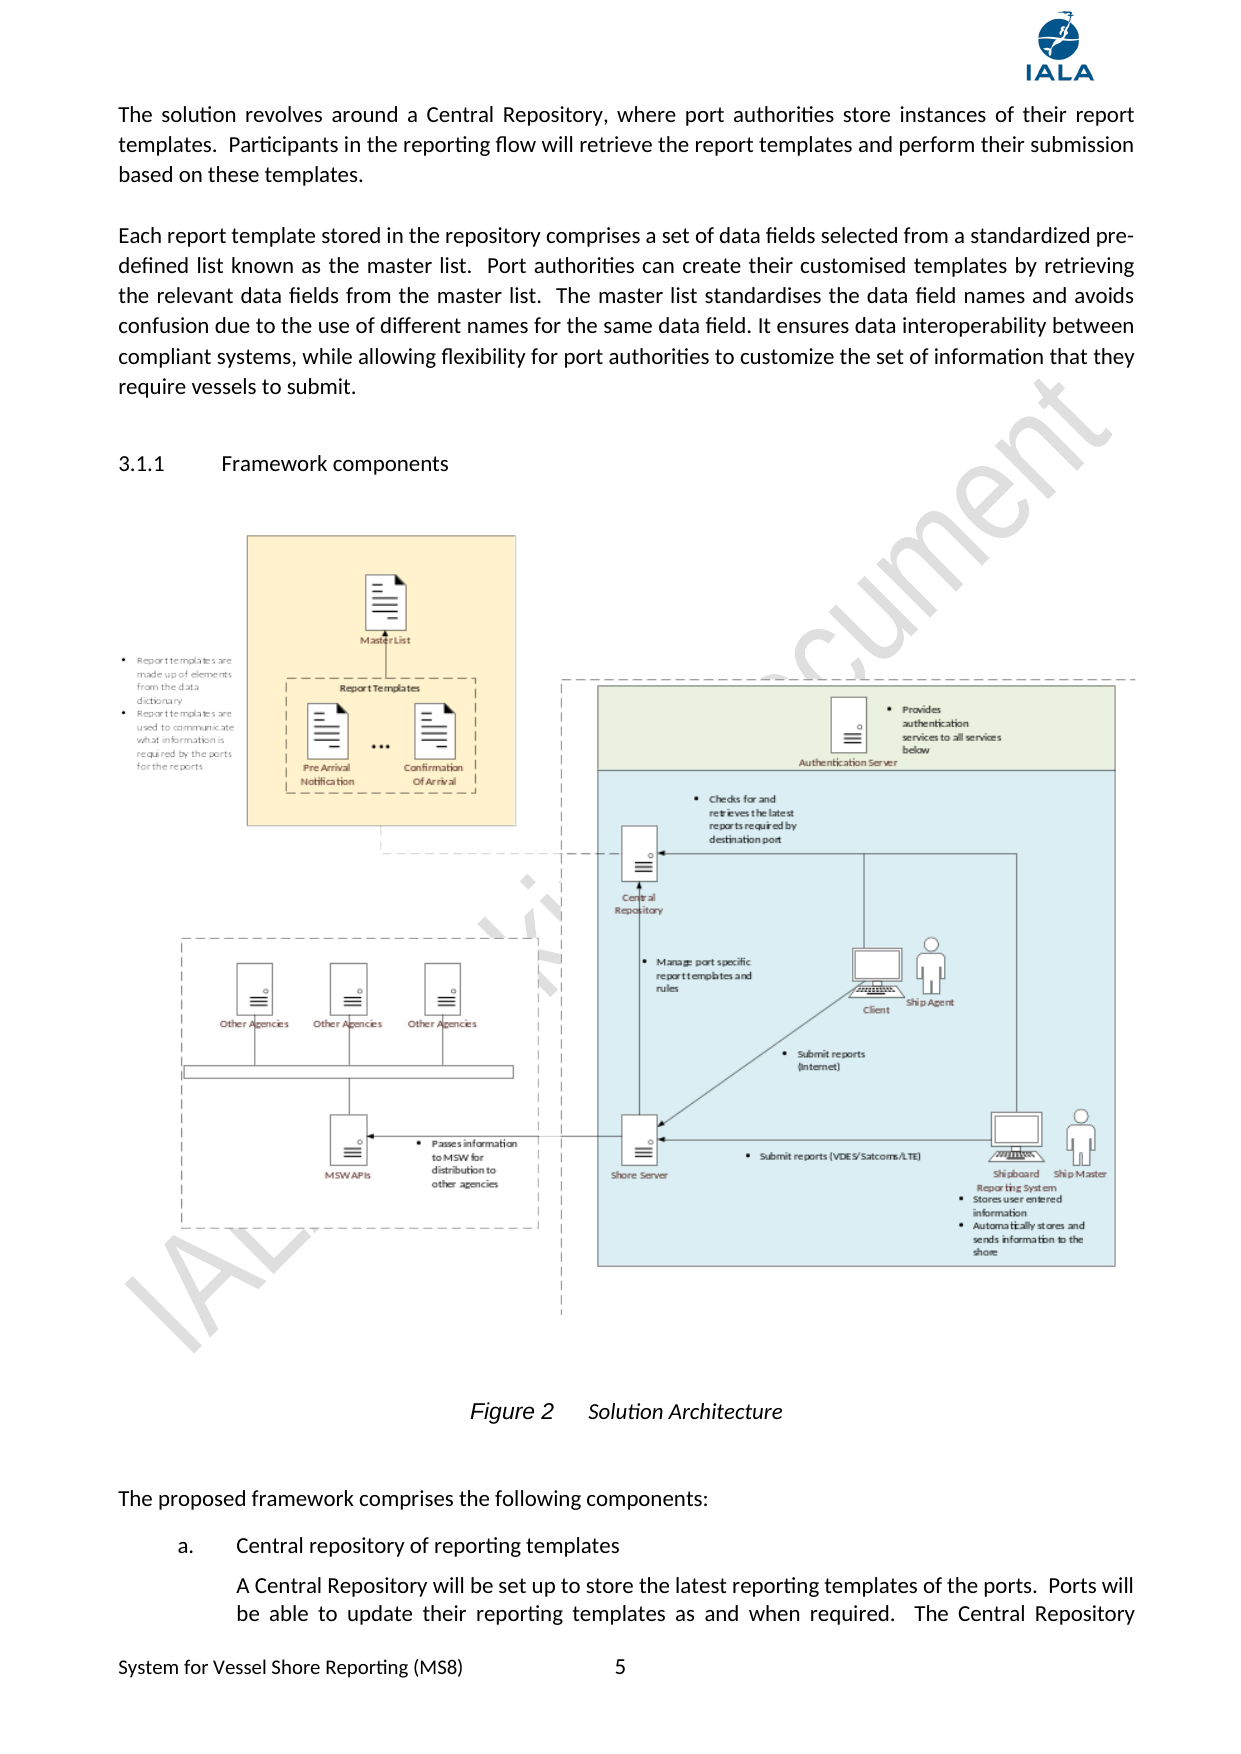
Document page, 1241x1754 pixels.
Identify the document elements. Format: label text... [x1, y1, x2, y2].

list Central repository of reporting templates [177, 1531, 1137, 1559]
subtitle Framework components [118, 449, 1137, 477]
picture [1011, 3, 1106, 96]
text The solution revolves around a Central Repository, where port authorities store instances of their report templates. Participants in the reporting flow will retrieve the report templates and perform their submission based on these templates. [118, 100, 1137, 189]
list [236, 1572, 1137, 1628]
text Solution Architecture [118, 1397, 1137, 1425]
text The proposed framework comprises the following components: [118, 1484, 1137, 1512]
text Each report template stored in the repository comprises a set of data fields selected from a standardized pre-defined list known as the master list. Port authorities can create their customised templates by retrieving the relevant data fields from the master list. The master list standardises the data field names and avoids confusion due to the use of different names for the same data field. It ensures data interoperability between compliant systems, while allowing flexibility for port authorities to customize the set of information that they require vessels to submit. [118, 221, 1137, 400]
